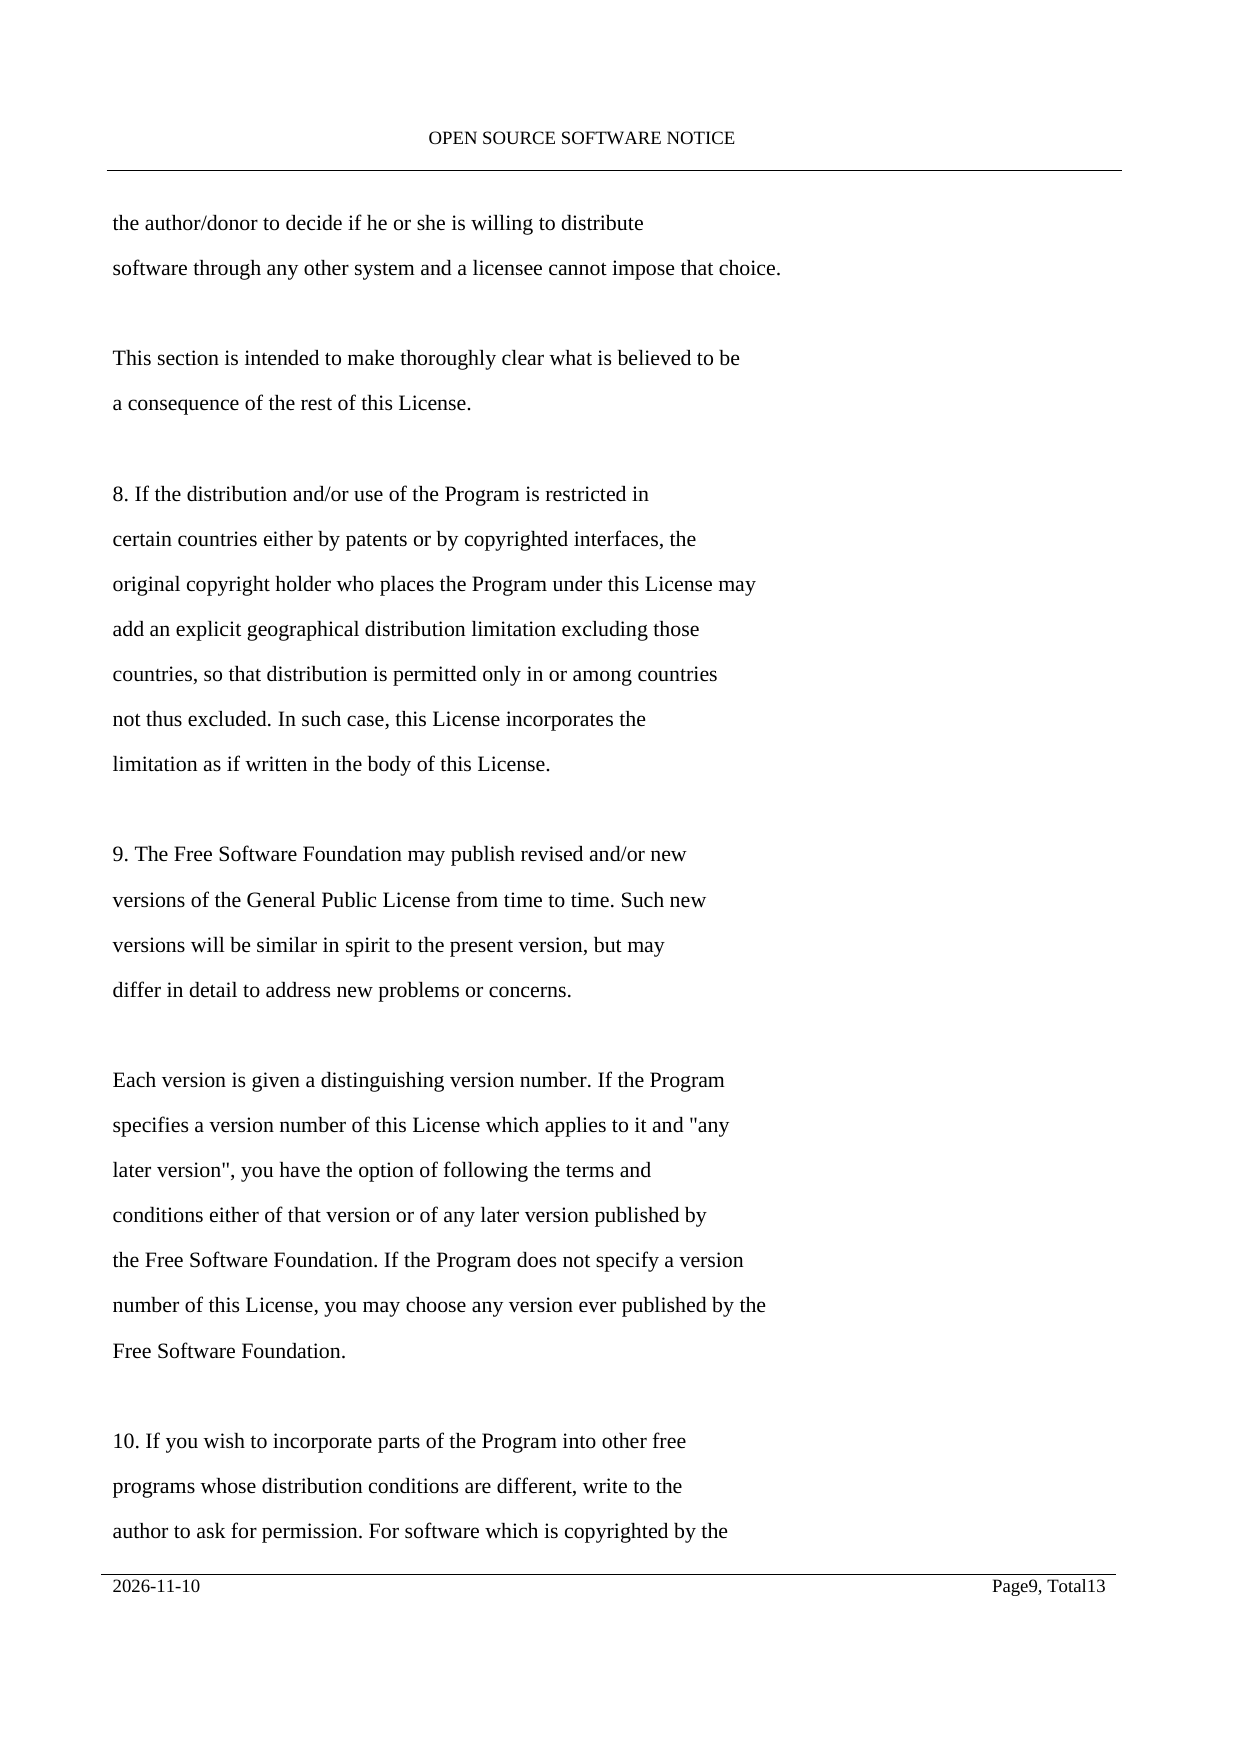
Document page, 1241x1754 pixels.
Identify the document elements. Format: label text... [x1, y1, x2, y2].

text conditions either of that version or of any later version published by [112, 1199, 1128, 1231]
text the Free Software Foundation. If the Program does not specify a version [112, 1244, 1128, 1276]
text countries, so that distribution is permitted only in or among countries [112, 657, 1128, 690]
text certain countries either by patents or by copyrighted interfaces, the [112, 522, 1128, 554]
text 9. The Free Software Foundation may publish revised and/or new [112, 838, 1128, 870]
text add an explicit geographical distribution limitation excluding those [112, 612, 1128, 645]
text limitation as if written in the body of this License. [112, 748, 1128, 780]
text later version", you have the option of following the terms and [112, 1153, 1128, 1186]
text the author/donor to decide if he or she is willing to distribute [112, 206, 1128, 239]
text This section is intended to make thoroughly clear what is believed to be [112, 342, 1128, 374]
text Each version is given a distinguishing version number. If the Program [112, 1063, 1128, 1096]
text programs whose distribution conditions are different, write to the [112, 1469, 1128, 1502]
text a consequence of the rest of this License. [112, 387, 1128, 419]
text specifies a version number of this License which applies to it and "any [112, 1108, 1128, 1141]
text not thus excluded. In such case, this License incorporates the [112, 702, 1128, 735]
text author to ask for permission. For software which is copyrighted by the [112, 1514, 1128, 1547]
text software through any other system and a licensee cannot impose that choice. [112, 251, 1128, 284]
text versions will be similar in spirit to the present version, but may [112, 928, 1128, 961]
text number of this License, you may choose any version ever published by the [112, 1289, 1128, 1321]
text differ in detail to address new problems or concerns. [112, 973, 1128, 1006]
text original copyright holder who places the Program under this License may [112, 567, 1128, 600]
text versions of the General Public License from time to time. Such new [112, 883, 1128, 915]
text 10. If you wish to incorporate parts of the Program into other free [112, 1424, 1128, 1457]
text 8. If the distribution and/or use of the Program is restricted in [112, 477, 1128, 509]
text Free Software Foundation. [112, 1334, 1128, 1366]
